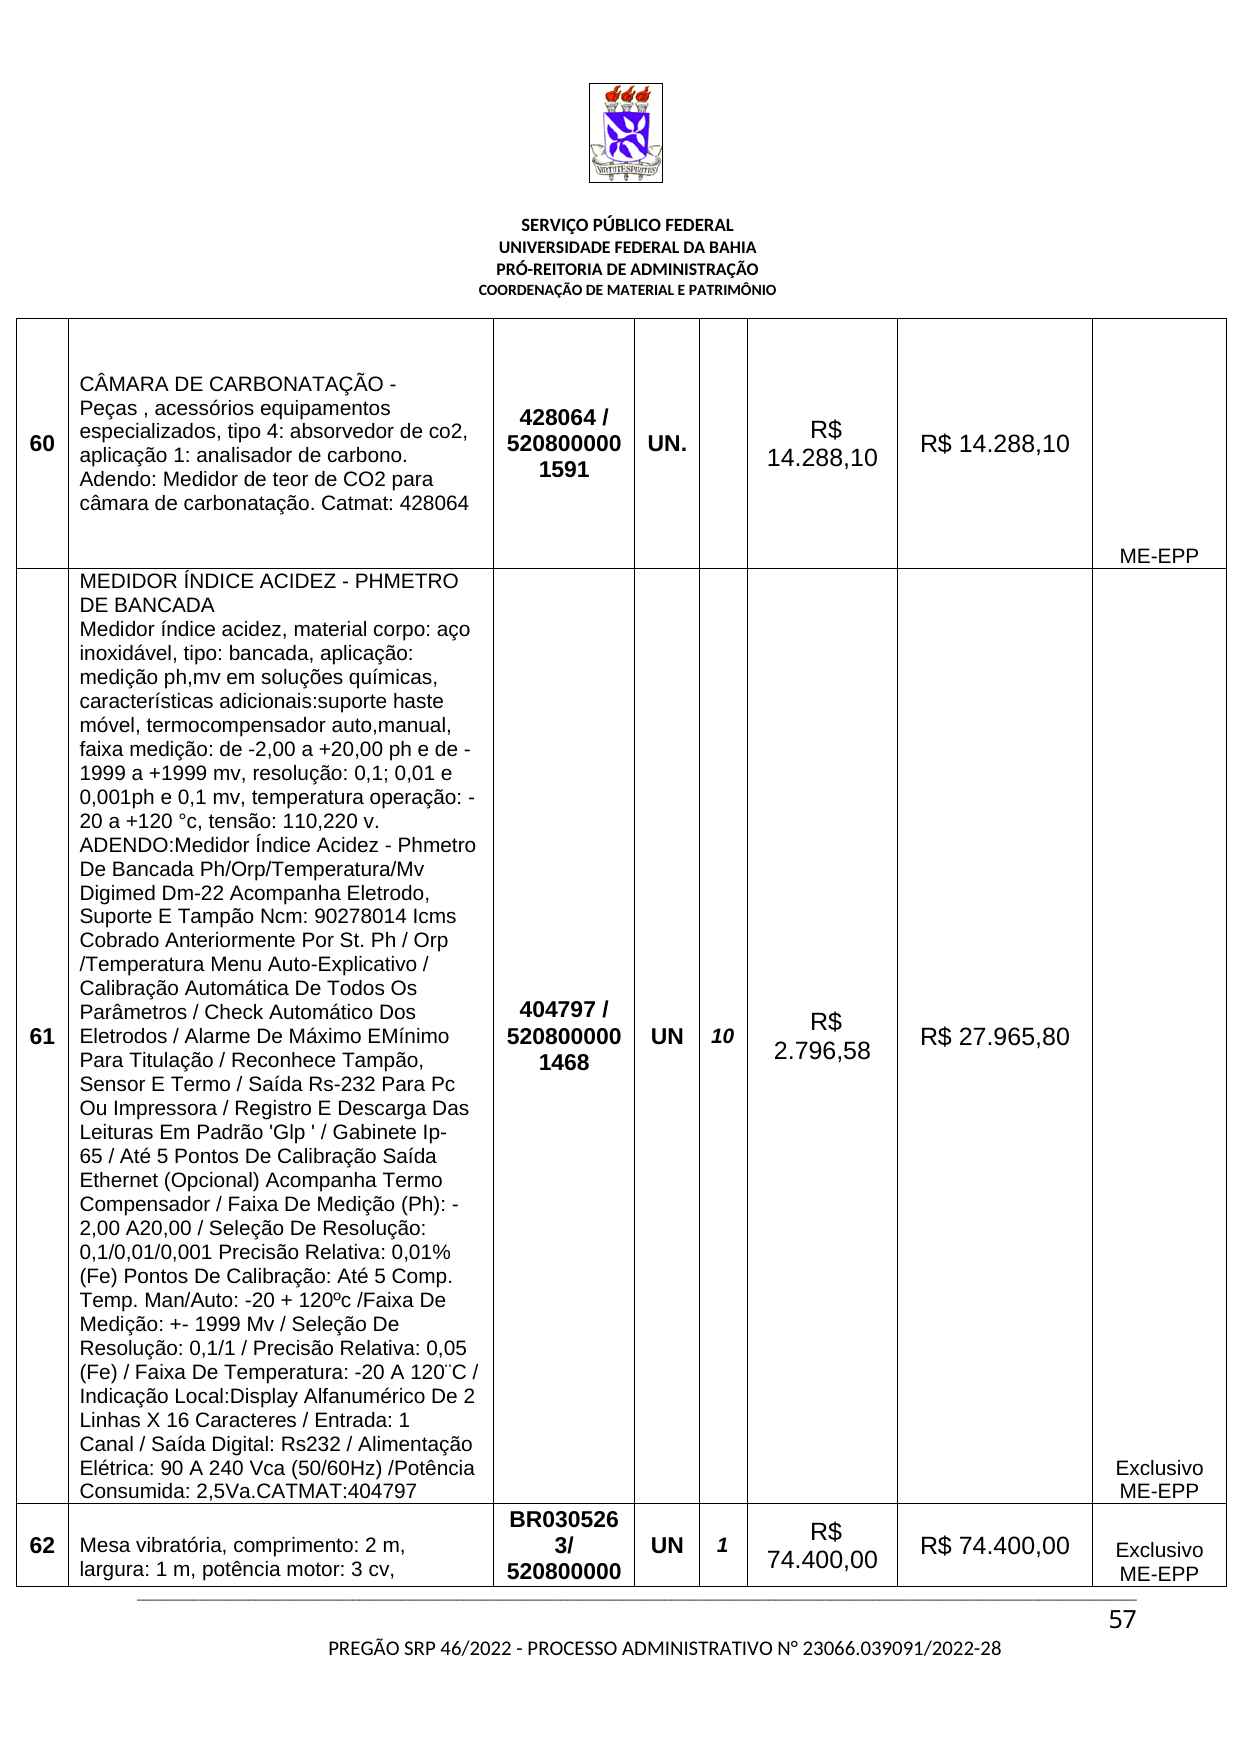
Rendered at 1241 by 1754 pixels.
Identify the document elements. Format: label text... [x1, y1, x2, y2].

table_cell [1227, 1530, 1239, 1586]
table_cell R$ 14.288,10 [898, 319, 1092, 568]
picture [590, 84, 662, 182]
table_cell R$ 74.400,00 [898, 1504, 1092, 1586]
table_cell MEDIDOR ÍNDICE ACIDEZ - PHMETRO DE BANCADA Medidor índice acidez, material corpo: aço inoxidável, tipo: bancada, aplicação: medição ph,mv em soluções químicas, características adicionais:suporte haste móvel, termocompensador auto,manual, faixa medição: de -2,00 a +20,00 ph e de -1999 a +1999 mv, resolução: 0,1; 0,01 e 0,001ph e 0,1 mv, temperatura operação: -20 a +120 °c, tensão: 110,220 v. ADENDO:Medidor Índice Acidez - Phmetro De Bancada Ph/Orp/Temperatura/Mv Digimed Dm-22 Acompanha Eletrodo, Suporte E Tampão Ncm: 90278014 Icms Cobrado Anteriormente Por St. Ph / Orp /Temperatura Menu Auto-Explicativo / Calibração Automática De Todos Os Parâmetros / Check Automático Dos Eletrodos / Alarme De Máximo EMínimo Para Titulação / Reconhece Tampão, Sensor E Termo / Saída Rs-232 Para Pc Ou Impressora / Registro E Descarga Das Leituras Em Padrão 'Glp ' / Gabinete Ip-65 / Até 5 Pontos De Calibração Saída Ethernet (Opcional) Acompanha Termo Compensador / Faixa De Medição (Ph): -2,00 A20,00 / Seleção De Resolução: 0,1/0,01/0,001 Precisão Relativa: 0,01% (Fe) Pontos De Calibração: Até 5 Comp. Temp. Man/Auto: -20 + 120ºc /Faixa De Medição: +- 1999 Mv / Seleção De Resolução: 0,1/1 / Precisão Relativa: 0,05 (Fe) / Faixa De Temperatura: -20 A 120¨C / Indicação Local:Display Alfanumérico De 2 Linhas X 16 Caracteres / Entrada: 1 Canal / Saída Digital: Rs232 / Alimentação Elétrica: 90 A 240 Vca (50/60Hz) /Potência Consumida: 2,5Va.CATMAT:404797 [69, 569, 493, 1503]
table_cell UN [635, 569, 699, 1503]
table_cell Exclusivo ME-EPP [1093, 319, 1226, 568]
table_cell [1227, 568, 1239, 594]
table_cell R$ 27.965,80 [898, 569, 1092, 1503]
table_cell 61 [17, 569, 68, 1503]
table_cell R$ 2.796,58 [748, 569, 897, 1503]
table_cell Exclusivo ME-EPP [1093, 1504, 1226, 1586]
table_cell UN [635, 1504, 699, 1586]
table_cell 1 [700, 1504, 747, 1586]
table_cell 1 [700, 319, 747, 568]
table_cell UN. [635, 319, 699, 568]
table_cell 404797 / 5208000001468 [494, 569, 634, 1503]
table_cell BR0305263/ 5208000001607 [494, 1504, 634, 1586]
table_cell [1227, 1503, 1239, 1530]
table_cell [1227, 318, 1239, 568]
table_cell 428064 / 5208000001591 [494, 319, 634, 568]
table_cell 62 [17, 1504, 68, 1586]
table_cell [1227, 594, 1239, 1503]
table_cell Exclusivo ME-EPP [1093, 569, 1226, 1503]
table_cell R$ 74.400,00 [748, 1504, 897, 1586]
table_cell R$ 14.288,10 [748, 319, 897, 568]
table_cell 10 [700, 569, 747, 1503]
table_cell 60 [17, 319, 68, 568]
